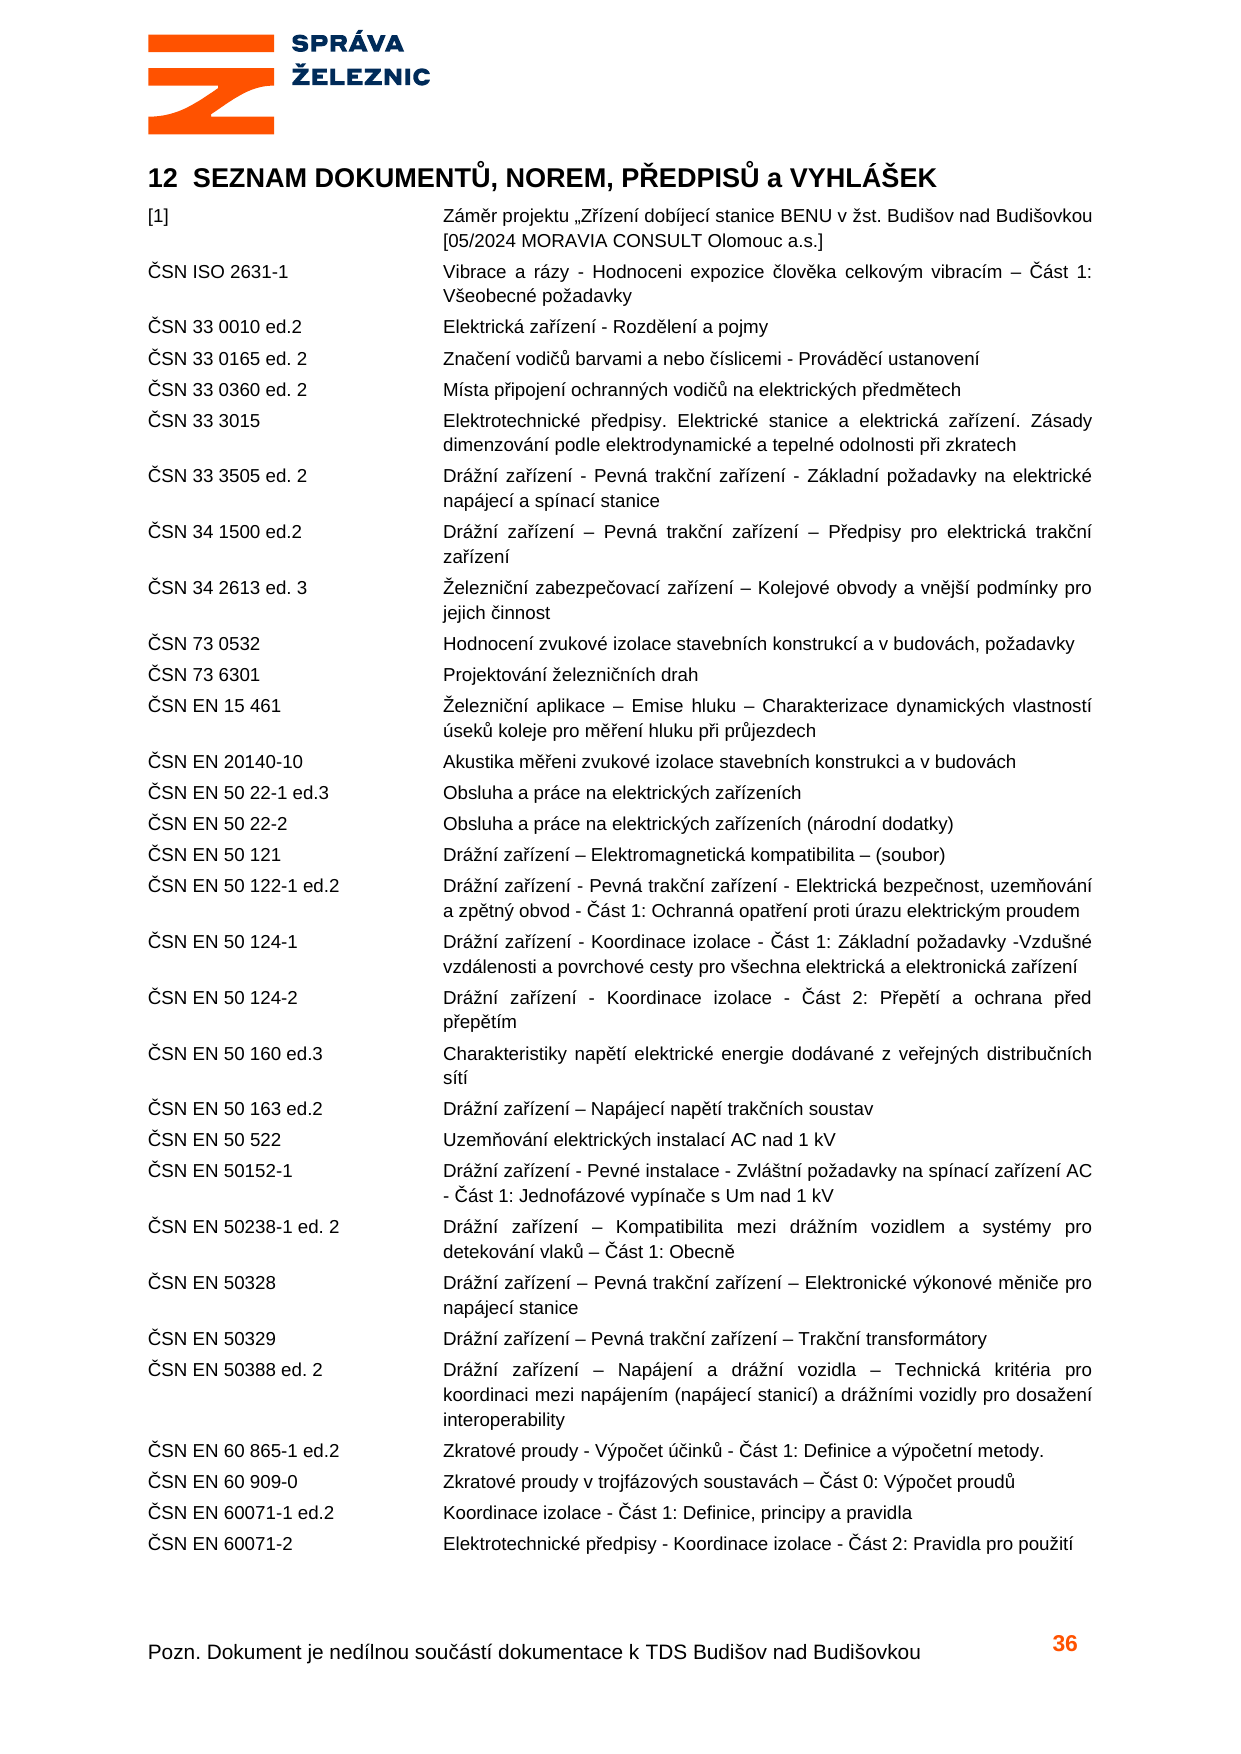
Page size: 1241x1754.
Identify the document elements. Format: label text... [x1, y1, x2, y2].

text ČSN EN 50 124-2 Drážní zařízení - Koordinace izolace - Část 2: Přepětí a ochrana před přepětím [148, 987, 1093, 1033]
text ČSN EN 50 124-1 Drážní zařízení - Koordinace izolace - Část 1: Základní požadavky -Vzdušné vzdálenosti a povrchové cesty pro všechna elektrická a elektronická zařízení [148, 931, 1093, 977]
text ČSN 33 0165 ed. 2 Značení vodičů barvami a nebo číslicemi - Prováděcí ustanovení [148, 347, 1093, 369]
text ČSN EN 60 909-0 Zkratové proudy v trojfázových soustavách – Část 0: Výpočet proudů [148, 1471, 1093, 1492]
text ČSN EN 50388 ed. 2 Drážní zařízení – Napájení a drážní vozidla – Technická kritéria pro koordinaci mezi napájením (napájecí stanicí) a drážními vozidly pro dosažení interoperability [148, 1359, 1093, 1430]
text ČSN EN 20140-10 Akustika měřeni zvukové izolace stavebních konstrukci a v budovách [148, 751, 1093, 772]
text [1] Záměr projektu „Zřízení dobíjecí stanice BENU v žst. Budišov nad Budišovkou [05/2024 MORAVIA CONSULT Olomouc a.s.] [148, 205, 1093, 251]
text ČSN EN 60 865-1 ed.2 Zkratové proudy - Výpočet účinků - Část 1: Definice a výpočetní metody. [148, 1439, 1093, 1461]
text ČSN EN 15 461 Železniční aplikace – Emise hluku – Charakterizace dynamických vlastností úseků koleje pro měření hluku při průjezdech [148, 695, 1093, 741]
text ČSN EN 50238-1 ed. 2 Drážní zařízení – Kompatibilita mezi drážním vozidlem a systémy pro detekování vlaků – Část 1: Obecně [148, 1216, 1093, 1262]
text ČSN EN 50 22-1 ed.3 Obsluha a práce na elektrických zařízeních [148, 782, 1093, 803]
text ČSN EN 50 121 Drážní zařízení – Elektromagnetická kompatibilita – (soubor) [148, 844, 1093, 865]
text ČSN EN 50152-1 Drážní zařízení - Pevné instalace - Zvláštní požadavky na spínací zařízení AC - Část 1: Jednofázové vypínače s Um nad 1 kV [148, 1160, 1093, 1207]
text ČSN 73 6301 Projektování železničních drah [148, 664, 1093, 685]
text ČSN EN 50 160 ed.3 Charakteristiky napětí elektrické energie dodávané z veřejných distribučních sítí [148, 1042, 1093, 1089]
text SEZNAM DOKUMENTŮ, NOREM, PŘEDPISŮ a VYHLÁŠEK [148, 162, 1093, 194]
text ČSN ISO 2631-1 Vibrace a rázy - Hodnoceni expozice člověka celkovým vibracím – Část 1: Všeobecné požadavky [148, 261, 1093, 307]
text ČSN 33 0360 ed. 2 Místa připojení ochranných vodičů na elektrických předmětech [148, 378, 1093, 400]
text ČSN EN 60071-2 Elektrotechnické předpisy - Koordinace izolace - Část 2: Pravidla pro použití [148, 1533, 1093, 1554]
text ČSN EN 50 122-1 ed.2 Drážní zařízení - Pevná trakční zařízení - Elektrická bezpečnost, uzemňování a zpětný obvod - Část 1: Ochranná opatření proti úrazu elektrickým proudem [148, 875, 1093, 921]
text ČSN EN 50 163 ed.2 Drážní zařízení – Napájecí napětí trakčních soustav [148, 1098, 1093, 1120]
text ČSN 33 3505 ed. 2 Drážní zařízení - Pevná trakční zařízení - Základní požadavky na elektrické napájecí a spínací stanice [148, 465, 1093, 512]
text ČSN EN 50 522 Uzemňování elektrických instalací AC nad 1 kV [148, 1129, 1093, 1151]
text ČSN 34 2613 ed. 3 Železniční zabezpečovací zařízení – Kolejové obvody a vnější podmínky pro jejich činnost [148, 577, 1093, 623]
text ČSN 33 0010 ed.2 Elektrická zařízení - Rozdělení a pojmy [148, 316, 1093, 338]
text ČSN EN 60071-1 ed.2 Koordinace izolace - Část 1: Definice, principy a pravidla [148, 1502, 1093, 1523]
text ČSN 34 1500 ed.2 Drážní zařízení – Pevná trakční zařízení – Předpisy pro elektrická trakční zařízení [148, 521, 1093, 567]
text ČSN EN 50329 Drážní zařízení – Pevná trakční zařízení – Trakční transformátory [148, 1328, 1093, 1349]
text ČSN EN 50 22-2 Obsluha a práce na elektrických zařízeních (národní dodatky) [148, 813, 1093, 834]
text ČSN EN 50328 Drážní zařízení – Pevná trakční zařízení – Elektronické výkonové měniče pro napájecí stanice [148, 1272, 1093, 1318]
text ČSN 73 0532 Hodnocení zvukové izolace stavebních konstrukcí a v budovách, požadavky [148, 633, 1093, 654]
text ČSN 33 3015 Elektrotechnické předpisy. Elektrické stanice a elektrická zařízení. Zásady dimenzování podle elektrodynamické a tepelné odolnosti při zkratech [148, 409, 1093, 456]
